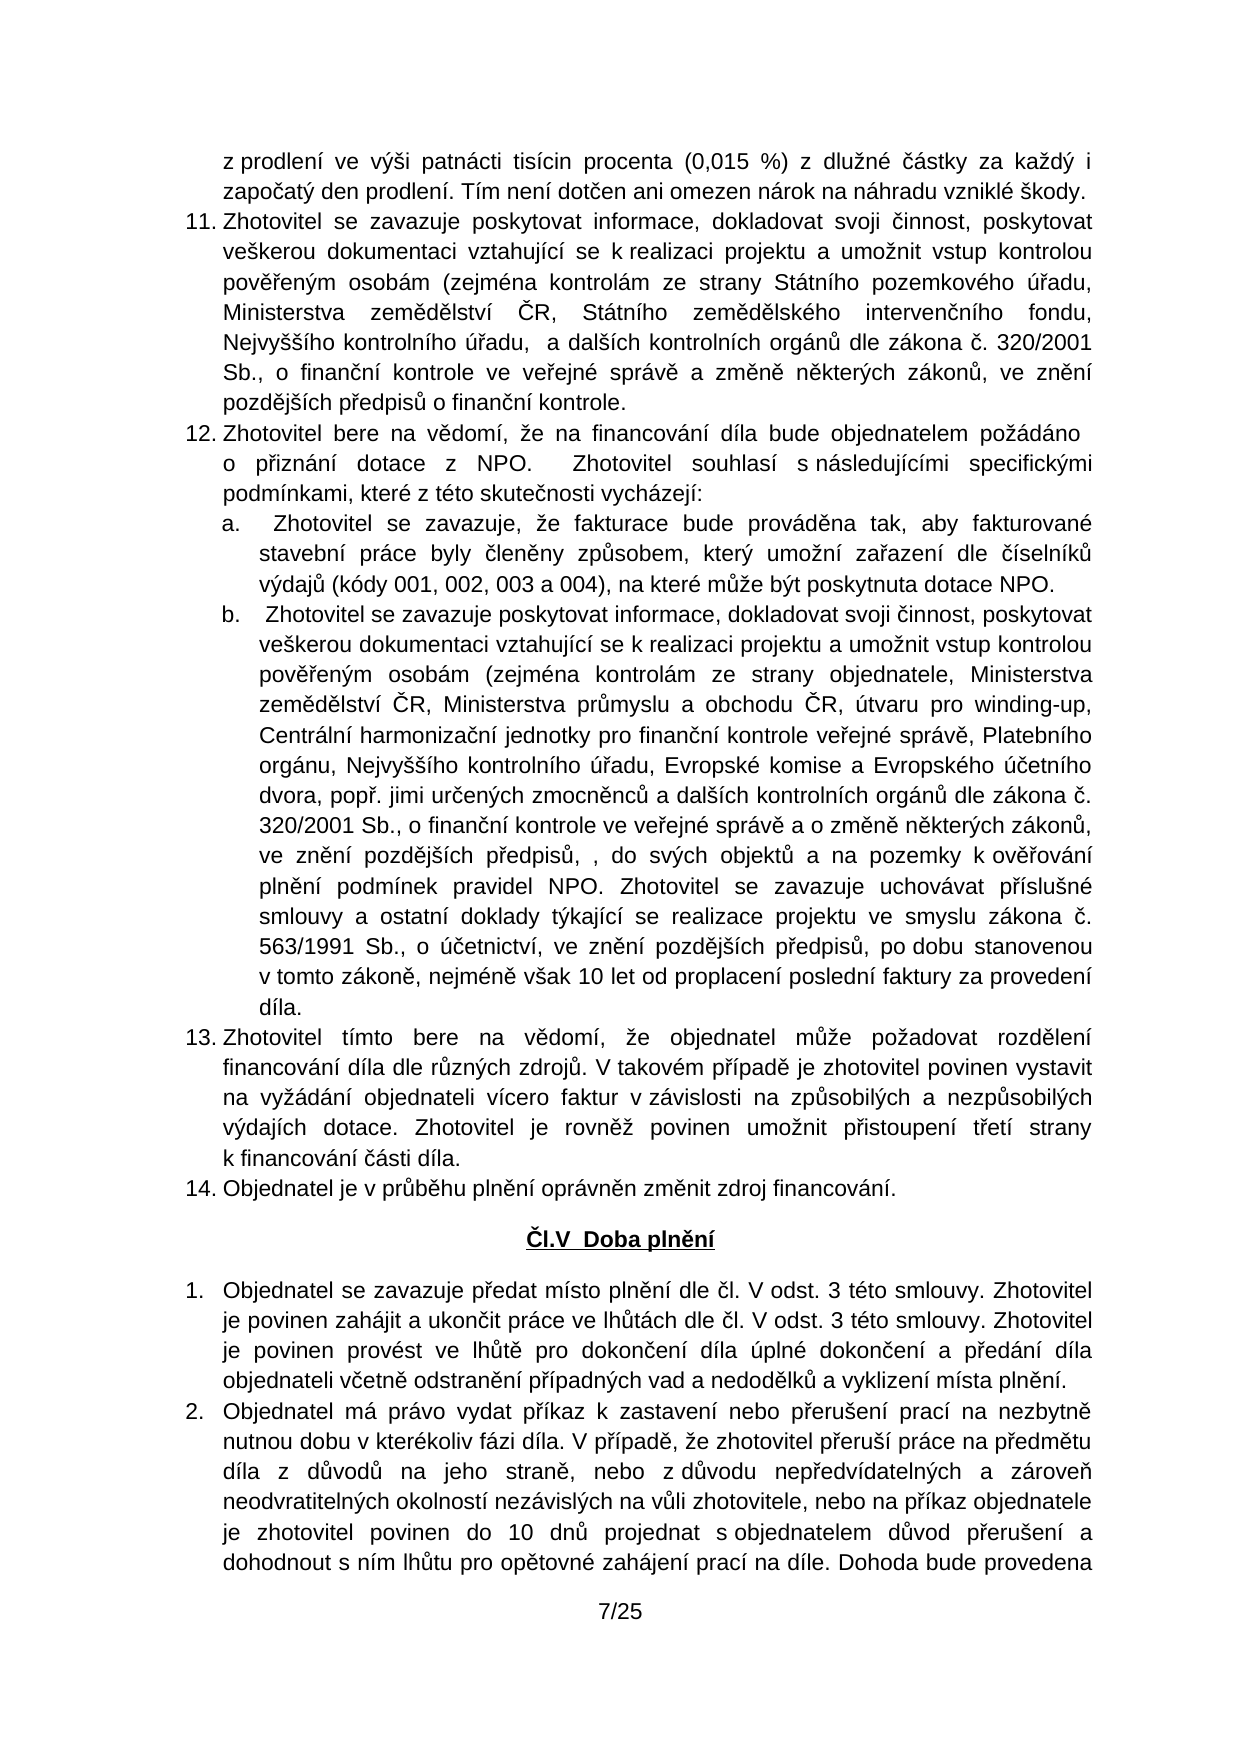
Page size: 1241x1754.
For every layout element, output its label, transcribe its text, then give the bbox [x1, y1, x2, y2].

text Čl.V Doba plnění [148, 1226, 1093, 1252]
list Zhotovitel tímto bere na vědomí, že objednatel může požadovat rozdělení financování díla dle různých zdrojů. V takovém případě je zhotovitel povinen vystavit na vyžádání objednateli vícero faktur v závislosti na způsobilých a nezpůsobilých výdajích dotace. Zhotovitel je rovněž povinen umožnit přistoupení třetí strany k financování části díla. [185, 1024, 1093, 1171]
list Zhotovitel se zavazuje, že fakturace bude prováděna tak, aby fakturované stavební práce byly členěny způsobem, který umožní zařazení dle číselníků výdajů (kódy 001, 002, 003 a 004), na které může být poskytnuta dotace NPO. [221, 510, 1093, 597]
list Zhotovitel se zavazuje poskytovat informace, dokladovat svoji činnost, poskytovat veškerou dokumentaci vztahující se k realizaci projektu a umožnit vstup kontrolou pověřeným osobám (zejména kontrolám ze strany Státního pozemkového úřadu, Ministerstva zemědělství ČR, Státního zemědělského intervenčního fondu, Nejvyššího kontrolního úřadu, a dalších kontrolních orgánů dle zákona č. 320/2001 Sb., o finanční kontrole ve veřejné správě a změně některých zákonů, ve znění pozdějších předpisů o finanční kontrole. [185, 208, 1093, 416]
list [185, 1398, 1093, 1575]
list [185, 148, 1093, 204]
list Zhotovitel bere na vědomí, že na financování díla bude objednatelem požádáno o přiznání dotace z NPO. Zhotovitel souhlasí s následujícími specifickými podmínkami, které z této skutečnosti vycházejí: [185, 419, 1093, 506]
list Zhotovitel se zavazuje poskytovat informace, dokladovat svoji činnost, poskytovat veškerou dokumentaci vztahující se k realizaci projektu a umožnit vstup kontrolou pověřeným osobám (zejména kontrolám ze strany objednatele, Ministerstva zemědělství ČR, Ministerstva průmyslu a obchodu ČR, útvaru pro winding-up, Centrální harmonizační jednotky pro finanční kontrole veřejné správě, Platebního orgánu, Nejvyššího kontrolního úřadu, Evropské komise a Evropského účetního dvora, popř. jimi určených zmocněnců a dalších kontrolních orgánů dle zákona č. 320/2001 Sb., o finanční kontrole ve veřejné správě a o změně některých zákonů, ve znění pozdějších předpisů, , do svých objektů a na pozemky k ověřování plnění podmínek pravidel NPO. Zhotovitel se zavazuje uchovávat příslušné smlouvy a ostatní doklady týkající se realizace projektu ve smyslu zákona č. 563/1991 Sb., o účetnictví, ve znění pozdějších předpisů, po dobu stanovenou v tomto zákoně, nejméně však 10 let od proplacení poslední faktury za provedení díla. [221, 601, 1093, 1020]
list Objednatel je v průběhu plnění oprávněn změnit zdroj financování. [185, 1175, 1093, 1201]
list Objednatel se zavazuje předat místo plnění dle čl. V odst. 3 této smlouvy. Zhotovitel je povinen zahájit a ukončit práce ve lhůtách dle čl. V odst. 3 této smlouvy. Zhotovitel je povinen provést ve lhůtě pro dokončení díla úplné dokončení a předání díla objednateli včetně odstranění případných vad a nedodělků a vyklizení místa plnění. [185, 1277, 1093, 1394]
